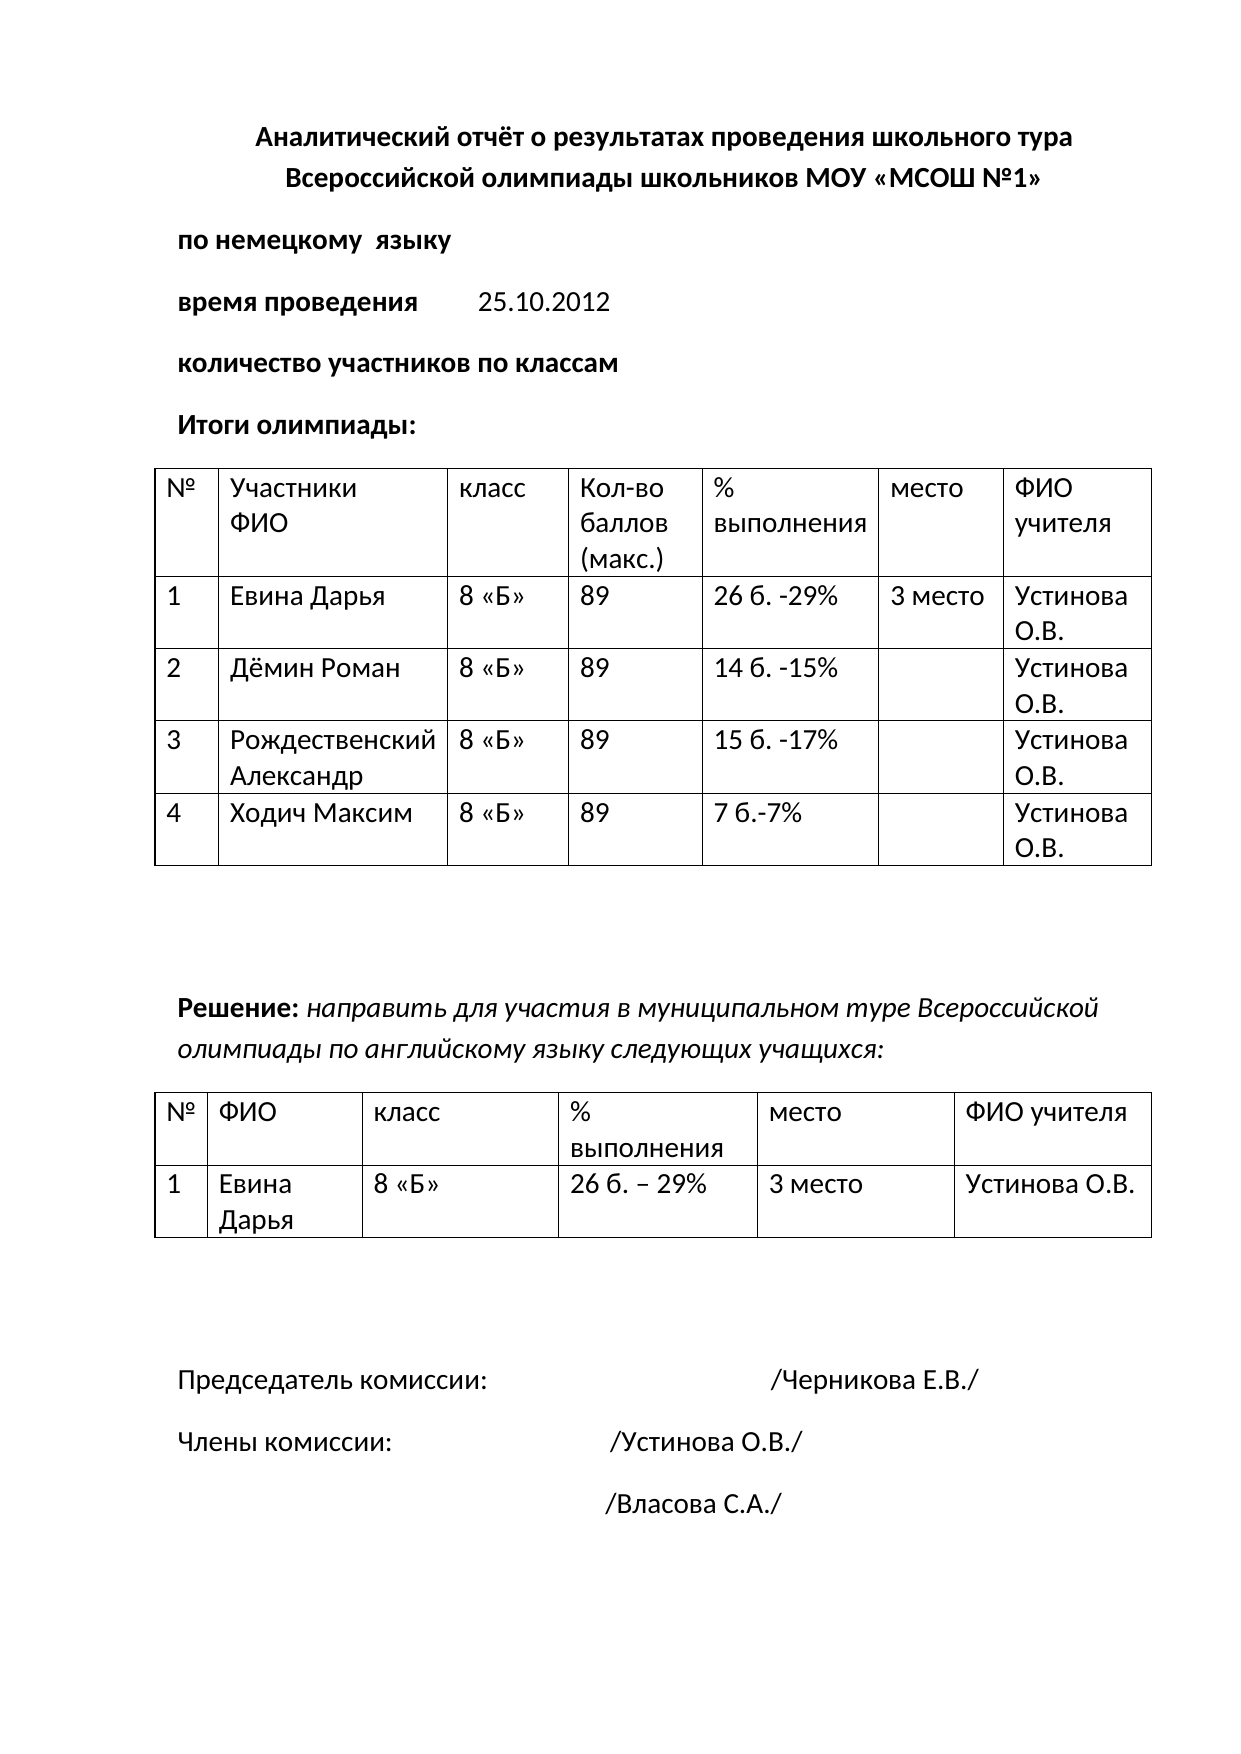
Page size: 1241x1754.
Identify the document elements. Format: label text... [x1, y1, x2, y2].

table_cell [879, 721, 1003, 793]
table_cell 26 б. – 29% [559, 1166, 757, 1237]
table_cell [879, 794, 1003, 865]
table_cell 8 «Б» [448, 649, 568, 720]
table_cell 1 [156, 1166, 207, 1237]
table_cell 8 «Б» [363, 1166, 558, 1237]
table_cell 89 [569, 649, 702, 720]
table_cell 3 место [879, 577, 1003, 648]
text Решение: направить для участия в муниципальном туре Всероссийской олимпиады по английскому языку следующих учащихся: [177, 989, 1152, 1066]
text Председатель комиссии: /Черникова Е.В./ [177, 1361, 1152, 1397]
text количество участников по классам [177, 344, 1152, 380]
table_cell 2 [156, 649, 218, 720]
text Итоги олимпиады: [177, 406, 1152, 442]
table_cell Устинова О.В. [1004, 649, 1151, 720]
table_header № [156, 469, 218, 576]
text время проведения 25.10.2012 [177, 283, 1152, 318]
table_cell 89 [569, 794, 702, 865]
table_cell 89 [569, 721, 702, 793]
text Аналитический отчёт о результатах проведения школьного тура Всероссийской олимпиады школьников МОУ «МСОШ №1» [177, 118, 1152, 195]
table_cell Устинова О.В. [1004, 794, 1151, 865]
table_cell 4 [156, 794, 218, 865]
table_cell Евина Дарья [208, 1166, 362, 1237]
table_cell 7 б.-7% [703, 794, 878, 865]
table_header место [758, 1093, 954, 1164]
table_cell 8 «Б» [448, 577, 568, 648]
table_cell 8 «Б» [448, 794, 568, 865]
table_cell 14 б. -15% [703, 649, 878, 720]
table_cell Дёмин Роман [219, 649, 447, 720]
table_header класс [363, 1093, 558, 1164]
table_cell 3 место [758, 1166, 954, 1237]
table_header Участники ФИО [219, 469, 447, 576]
table_cell Устинова О.В. [1004, 721, 1151, 793]
table_header класс [448, 469, 568, 576]
table_header ФИО учителя [955, 1093, 1151, 1164]
table_cell 8 «Б» [448, 721, 568, 793]
table_cell 15 б. -17% [703, 721, 878, 793]
table_header % выполнения [559, 1093, 757, 1164]
table_cell 3 [156, 721, 218, 793]
text /Власова С.А./ [177, 1485, 1152, 1521]
text Члены комиссии: /Устинова О.В./ [177, 1423, 1152, 1459]
table_header ФИО учителя [1004, 469, 1151, 576]
table_cell 1 [156, 577, 218, 648]
table_header ФИО [208, 1093, 362, 1164]
table_cell Устинова О.В. [955, 1166, 1151, 1237]
table_header место [879, 469, 1003, 576]
table_cell Устинова О.В. [1004, 577, 1151, 648]
table_header № [156, 1093, 207, 1164]
table_cell Евина Дарья [219, 577, 447, 648]
table_cell Ходич Максим [219, 794, 447, 865]
text по немецкому языку [177, 221, 1152, 256]
table_cell 89 [569, 577, 702, 648]
table_cell Рождественский Александр [219, 721, 447, 793]
table_header Кол-во баллов (макс.) [569, 469, 702, 576]
table_cell [879, 649, 1003, 720]
table_header % выполнения [703, 469, 878, 576]
table_cell 26 б. -29% [703, 577, 878, 648]
